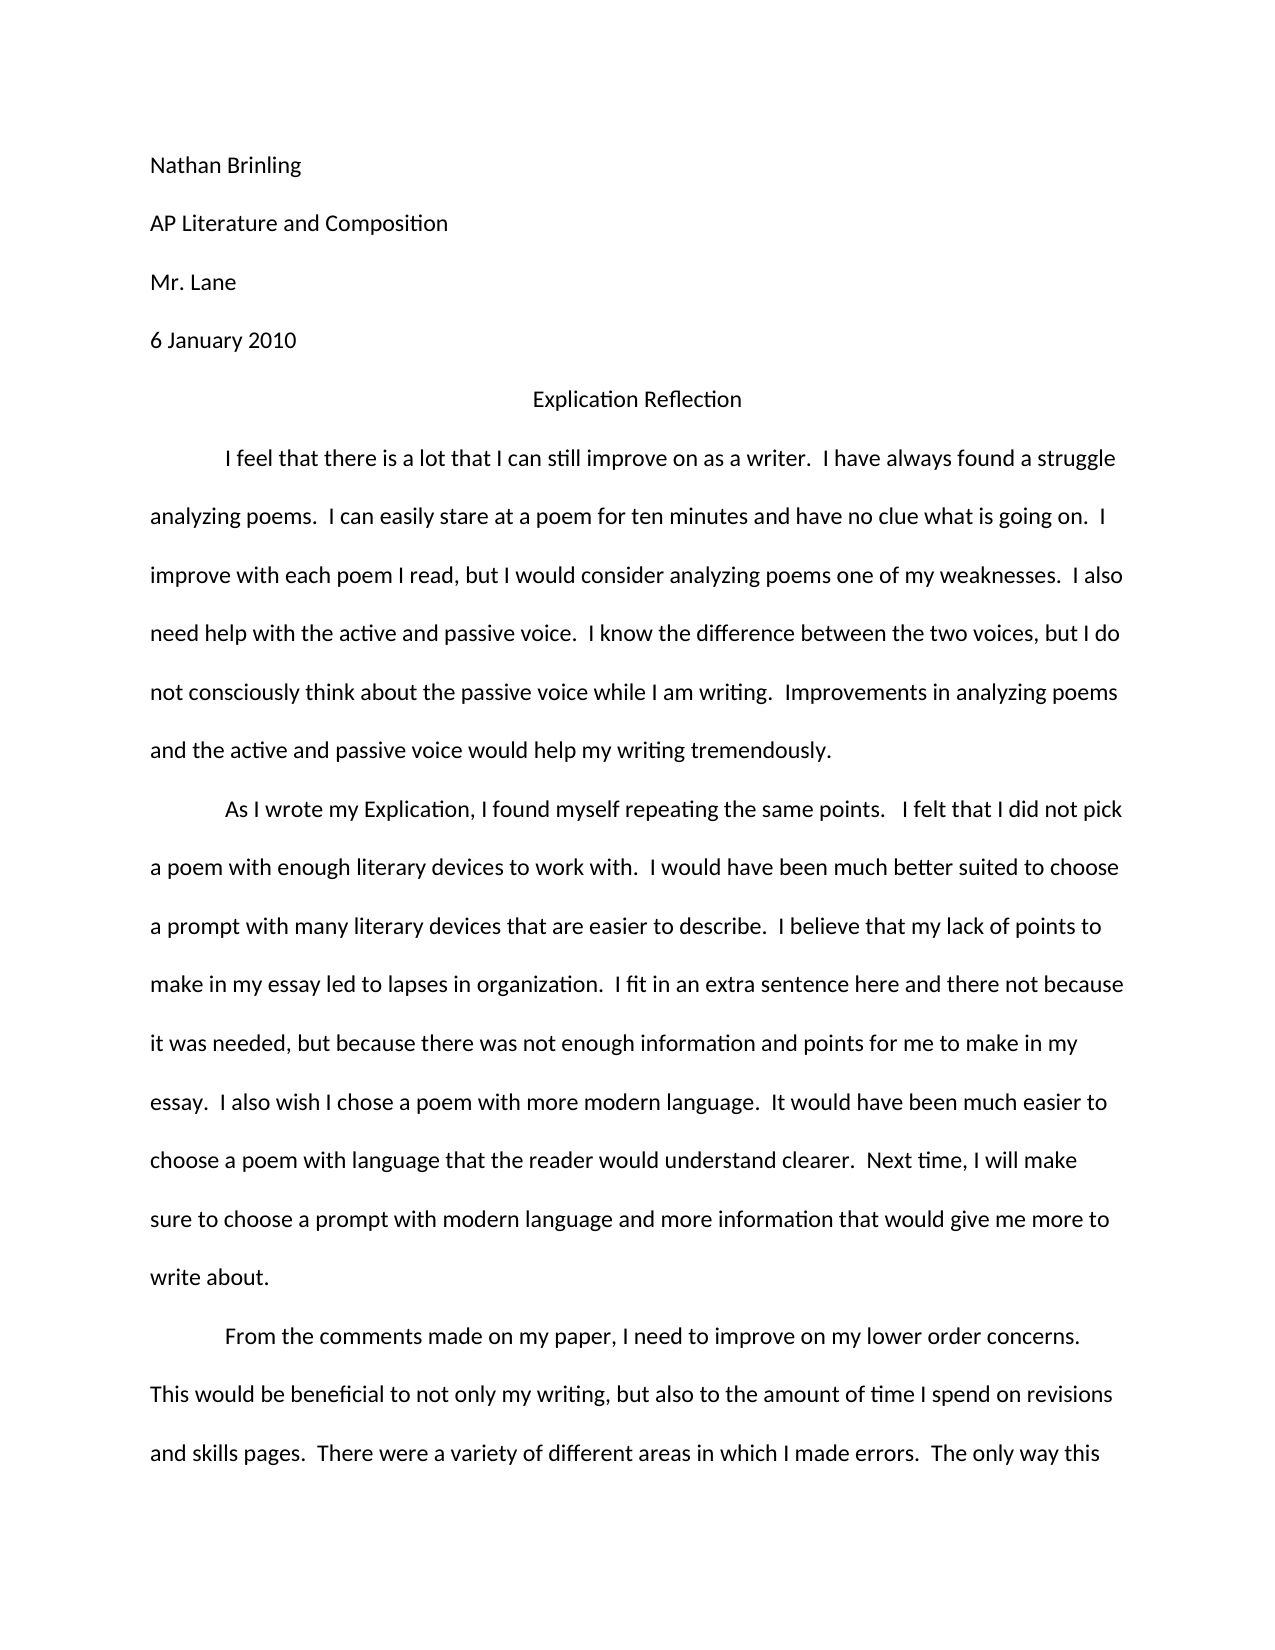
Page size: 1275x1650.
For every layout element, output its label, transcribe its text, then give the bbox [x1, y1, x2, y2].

text Mr. Lane [150, 267, 1125, 296]
text I feel that there is a lot that I can still improve on as a writer. I have always found a struggle analyzing poems. I can easily stare at a poem for ten minutes and have no clue what is going on. I improve with each poem I read, but I would consider analyzing poems one of my weaknesses. I also need help with the active and passive voice. I know the difference between the two voices, but I do not consciously think about the passive voice while I am writing. Improvements in analyzing poems and the active and passive voice would help my writing tremendously. [150, 443, 1125, 765]
text Explication Reflection [150, 384, 1125, 413]
text Nathan Brinling [150, 150, 1125, 179]
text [150, 1321, 1125, 1467]
text AP Literature and Composition [150, 208, 1125, 238]
text 6 January 2010 [150, 326, 1125, 355]
text As I wrote my Explication, I found myself repeating the same points. I felt that I did not pick a poem with enough literary devices to work with. I would have been much better suited to choose a prompt with many literary devices that are easier to describe. I believe that my lack of points to make in my essay led to lapses in organization. I fit in an extra sentence here and there not because it was needed, but because there was not enough information and points for me to make in my essay. I also wish I chose a poem with more modern language. It would have been much easier to choose a poem with language that the reader would understand clearer. Next time, I will make sure to choose a prompt with modern language and more information that would give me more to write about. [150, 794, 1125, 1292]
